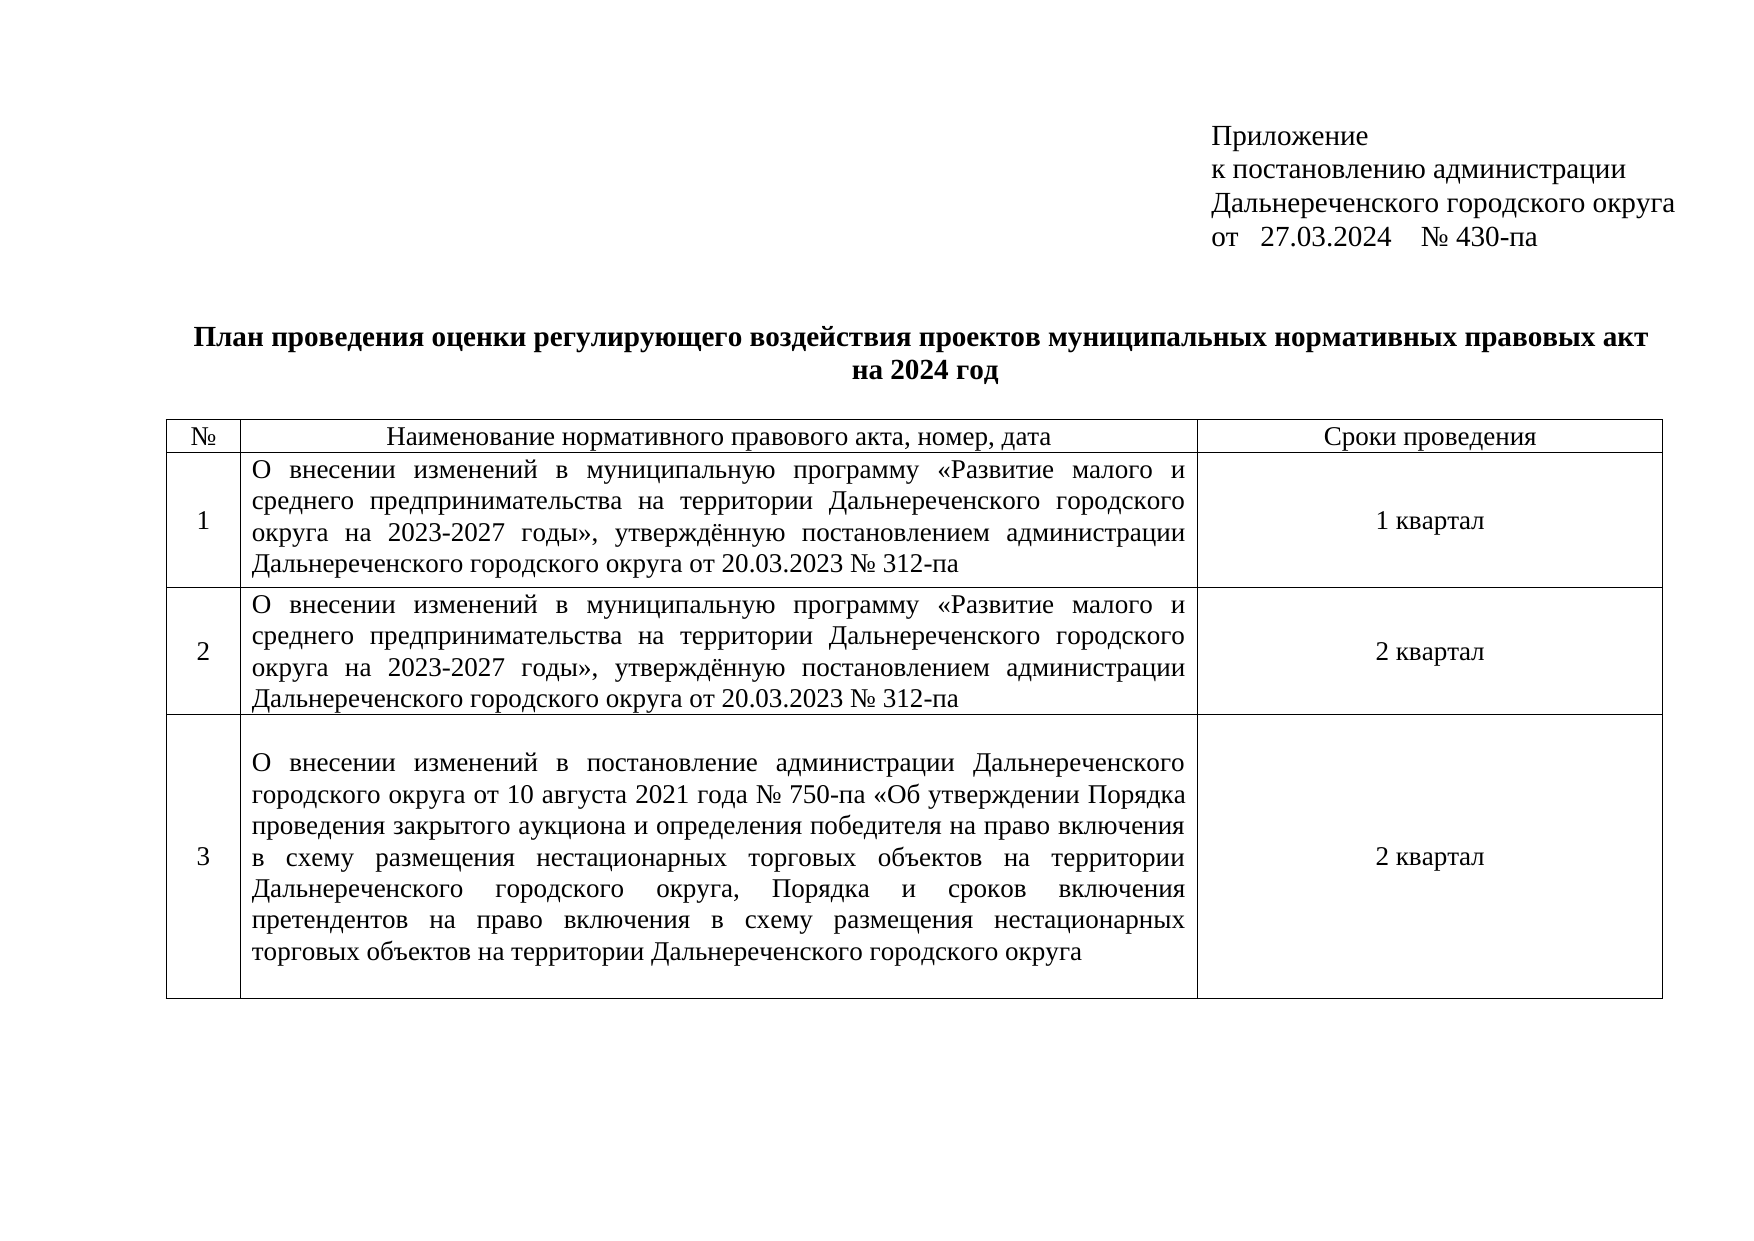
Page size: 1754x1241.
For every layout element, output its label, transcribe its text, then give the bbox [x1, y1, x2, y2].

text План проведения оценки регулирующего воздействия проектов муниципальных нормативных правовых акт [177, 319, 1665, 352]
table_cell 1 квартал [1198, 453, 1662, 587]
table_cell 3 [167, 715, 240, 998]
table_header Сроки проведения [1198, 420, 1662, 452]
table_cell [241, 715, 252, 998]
table_header № [167, 420, 240, 452]
text на 2024 год [177, 352, 1665, 386]
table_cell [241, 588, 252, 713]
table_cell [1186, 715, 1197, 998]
table_cell О внесении изменений в муниципальную программу «Развитие малого и среднего предпринимательства на территории Дальнереченского городского округа на 2023-2027 годы», утверждённую постановлением администрации Дальнереченского городского округа от 20.03.2023 № 312-па [241, 453, 1197, 587]
table_cell 2 квартал [1198, 715, 1662, 998]
table_cell 2 квартал [1198, 588, 1662, 713]
table_cell 2 [167, 588, 240, 713]
table_cell 1 [167, 453, 240, 587]
table_header Наименование нормативного правового акта, номер, дата [241, 420, 1197, 452]
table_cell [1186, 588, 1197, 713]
table_header Приложение к постановлению администрации Дальнереченского городского округа от 27.03.2024 № 430-па [1200, 118, 1717, 256]
